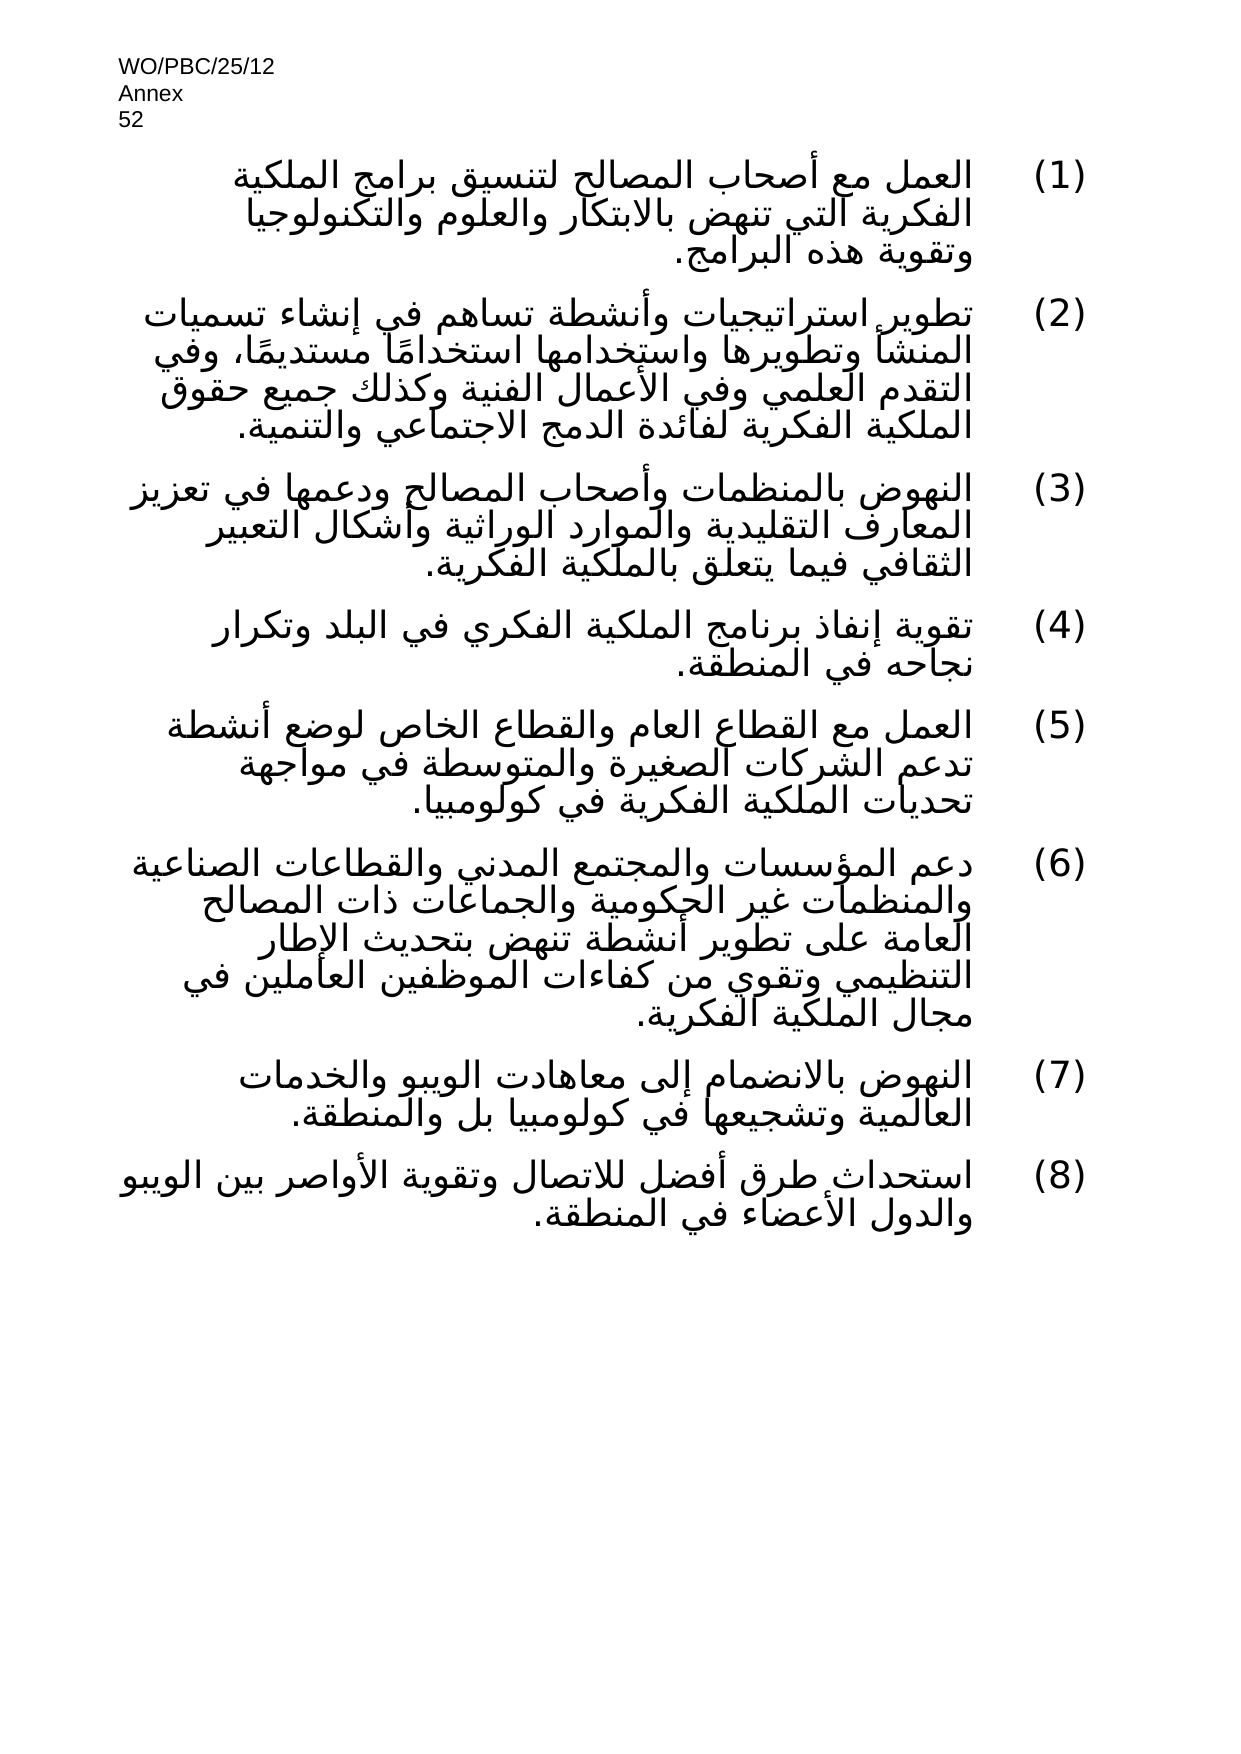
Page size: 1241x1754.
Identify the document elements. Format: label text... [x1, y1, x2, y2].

list النهوض بالانضمام إلى معاهادت الويبو والخدمات العالمية وتشجيعها في كولومبيا بل والمنطقة. [118, 1058, 1033, 1133]
list دعم المؤسسات والمجتمع المدني والقطاعات الصناعية والمنظمات غير الحكومية والجماعات ذات المصالح العامة على تطوير أنشطة تنهض بتحديث الإطار التنظيمي وتقوي من كفاءات الموظفين العاملين في مجال الملكية الفكرية. [118, 846, 1033, 1033]
list العمل مع القطاع العام والقطاع الخاص لوضع أنشطة تدعم الشركات الصغيرة والمتوسطة في مواجهة تحديات الملكية الفكرية في كولومبيا. [118, 708, 1033, 821]
list استحداث طرق أفضل للاتصال وتقوية الأواصر بين الويبو والدول الأعضاء في المنطقة. [118, 1158, 1033, 1233]
list تقوية إنفاذ برنامج الملكية الفكري في البلد وتكرار نجاحه في المنطقة. [118, 608, 1033, 683]
list تطوير استراتيجيات وأنشطة تساهم في إنشاء تسميات المنشأ وتطويرها واستخدامها استخدامًا مستديمًا، وفي التقدم العلمي وفي الأعمال الفنية وكذلك جميع حقوق الملكية الفكرية لفائدة الدمج الاجتماعي والتنمية. [118, 296, 1033, 446]
list العمل مع أصحاب المصالح لتنسيق برامج الملكية الفكرية التي تنهض بالابتكار والعلوم والتكنولوجيا وتقوية هذه البرامج. [118, 158, 1033, 271]
list النهوض بالمنظمات وأصحاب المصالح ودعمها في تعزيز المعارف التقليدية والموارد الوراثية وأشكال التعبير الثقافي فيما يتعلق بالملكية الفكرية. [118, 471, 1033, 583]
